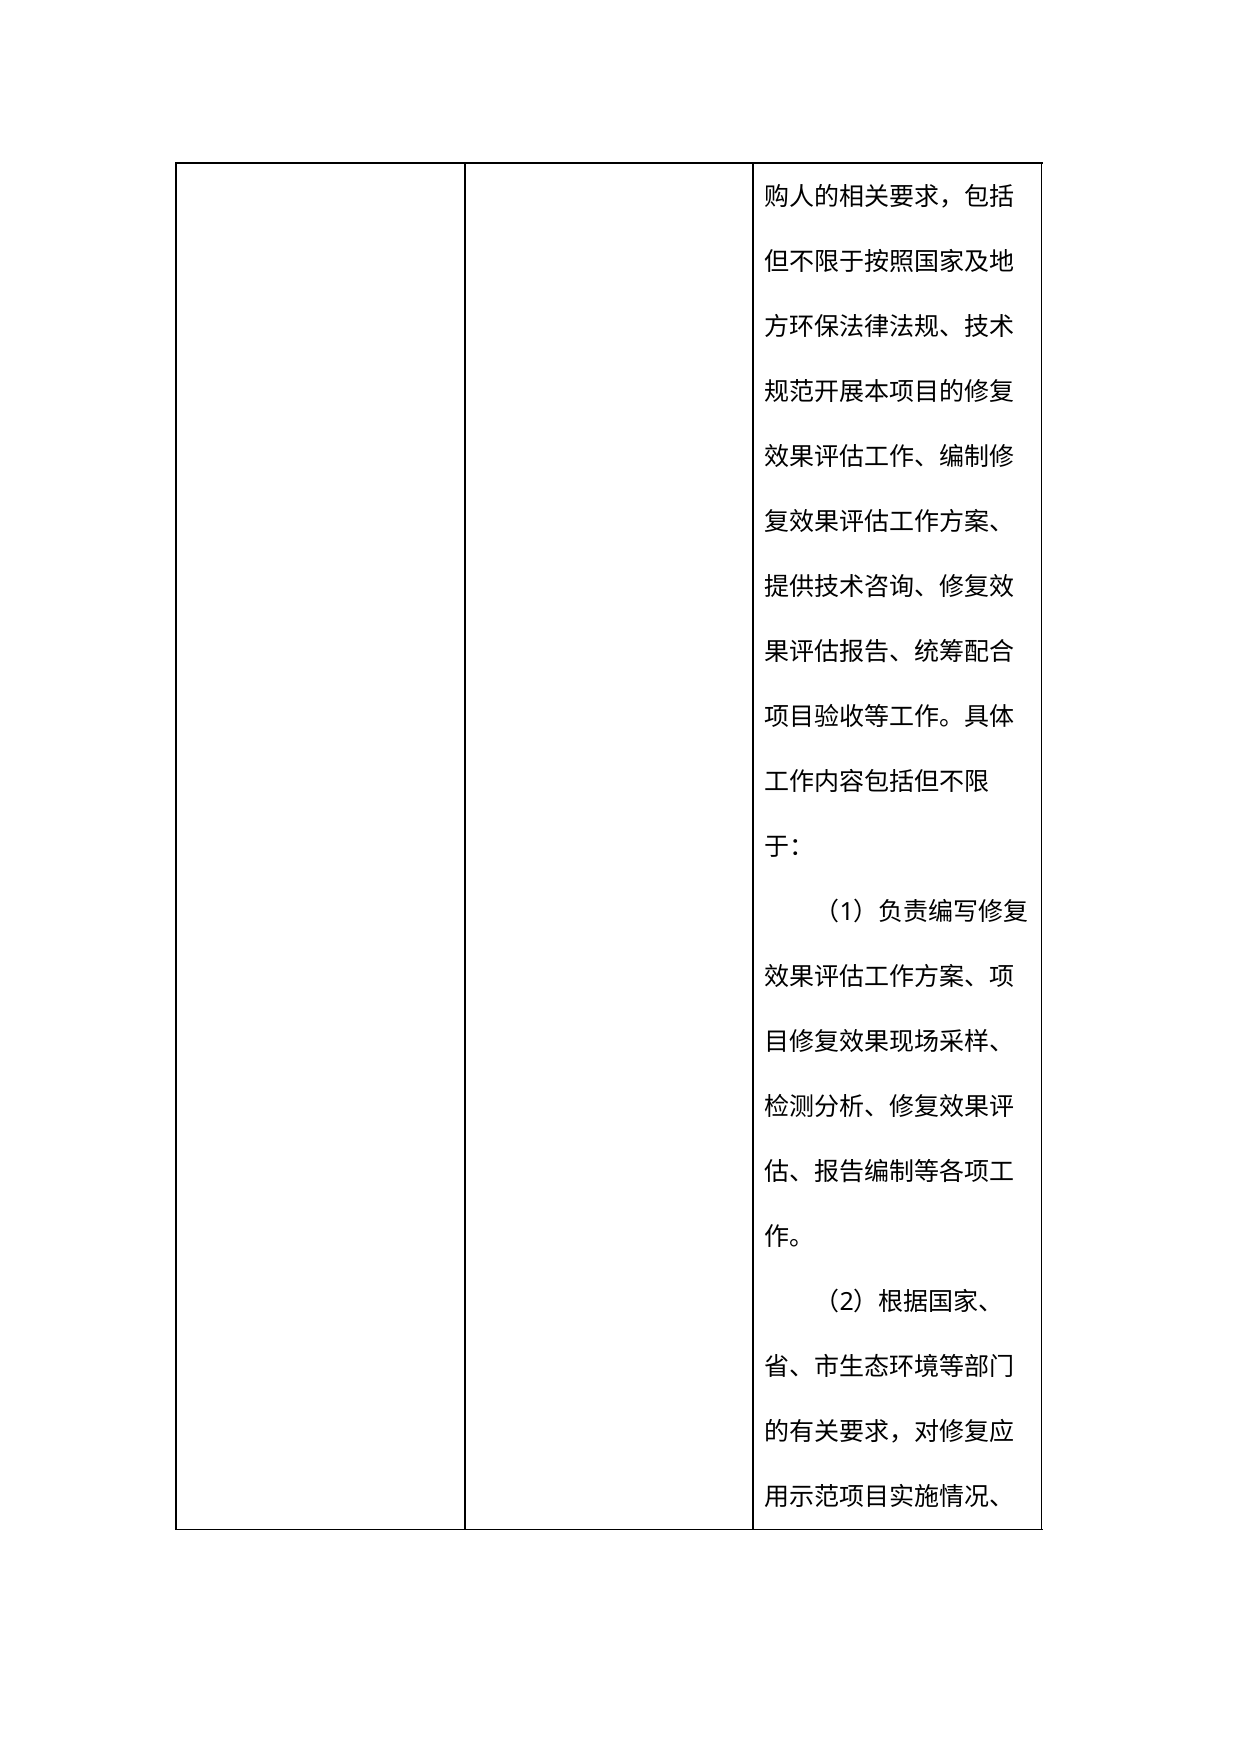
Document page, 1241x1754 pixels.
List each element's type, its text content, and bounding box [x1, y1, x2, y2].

table_cell 1 [177, 164, 464, 1528]
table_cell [754, 164, 1041, 1528]
table_cell [466, 164, 752, 1528]
